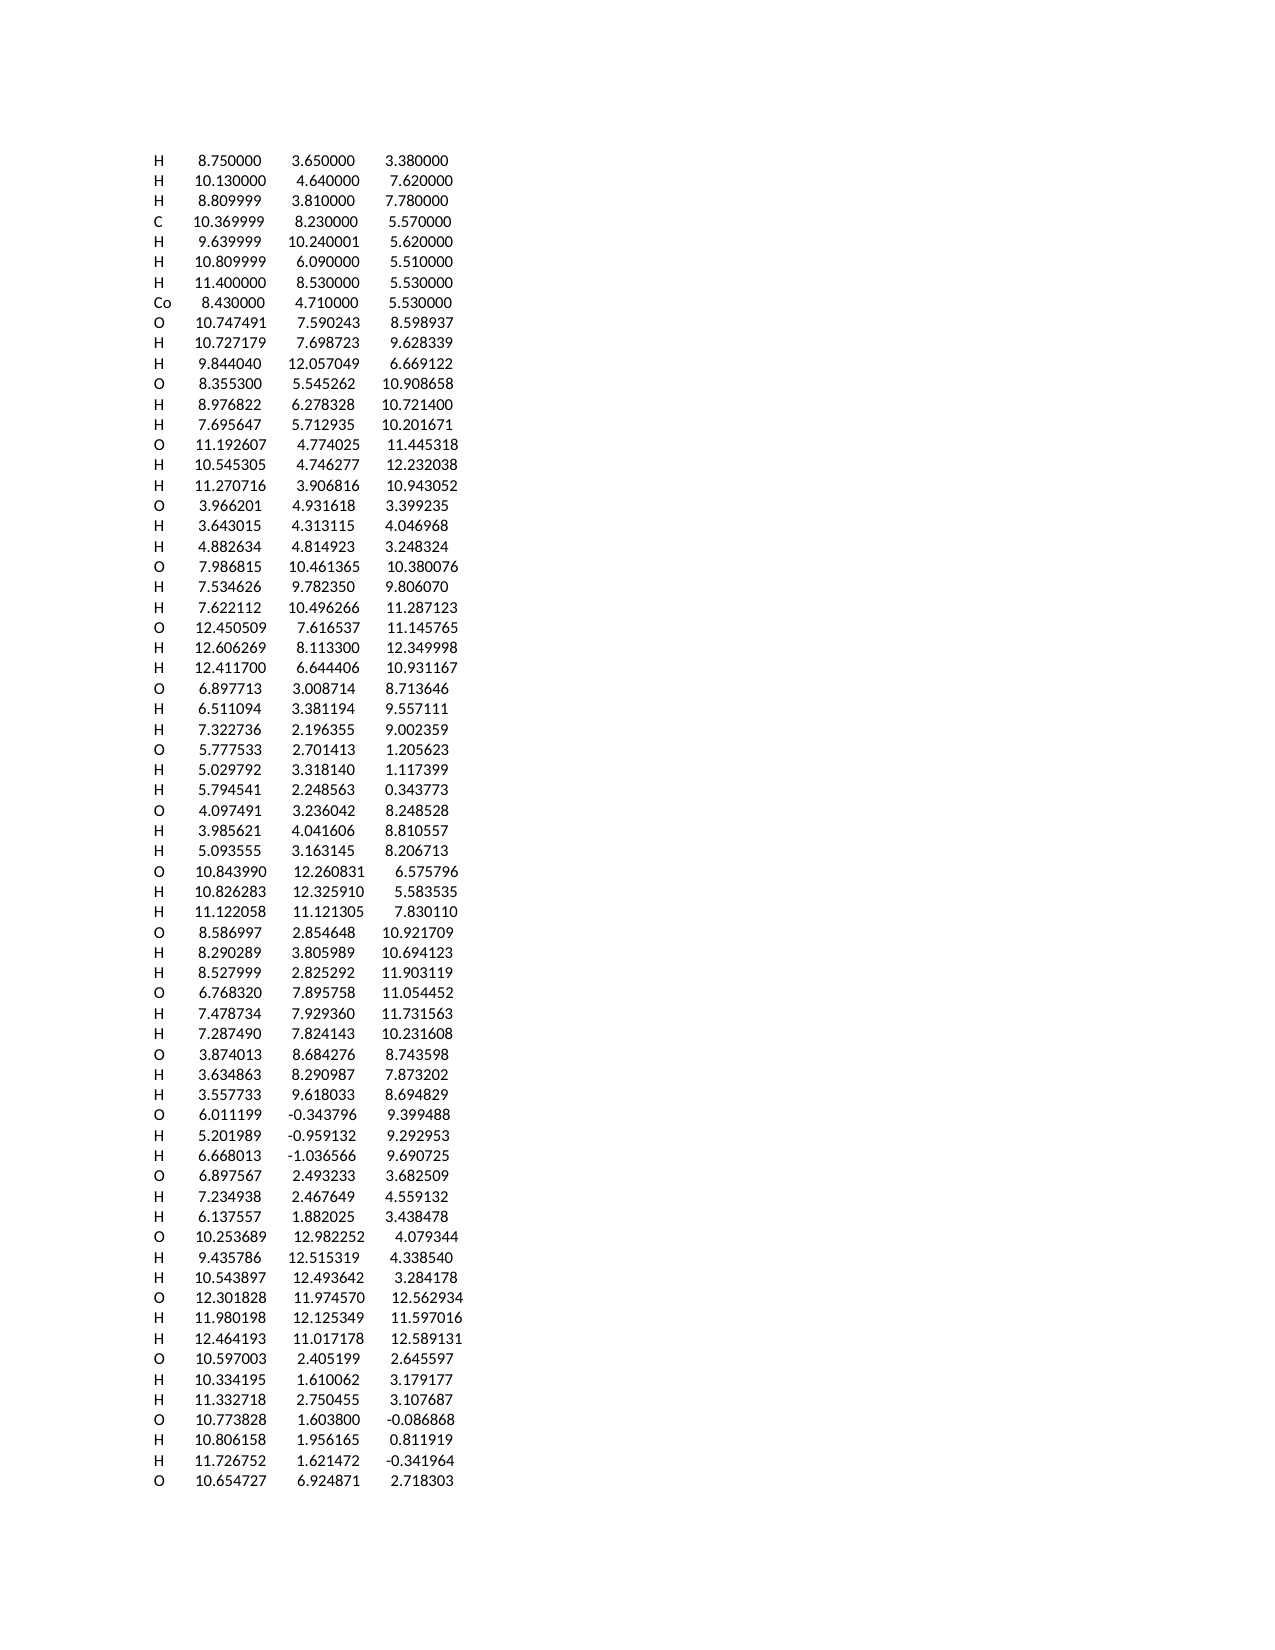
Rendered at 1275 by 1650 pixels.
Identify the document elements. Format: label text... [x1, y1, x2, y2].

text H 10.543897 12.493642 3.284178 [150, 1267, 1125, 1287]
text H 7.234938 2.467649 4.559132 [150, 1186, 1125, 1206]
text H 5.029792 3.318140 1.117399 [150, 759, 1125, 780]
text H 7.322736 2.196355 9.002359 [150, 719, 1125, 739]
text H 5.201989 -0.959132 9.292953 [150, 1125, 1125, 1145]
text O 3.966201 4.931618 3.399235 [150, 495, 1125, 516]
text H 7.695647 5.712935 10.201671 [150, 414, 1125, 434]
text H 10.130000 4.640000 7.620000 [150, 170, 1125, 191]
text H 7.534626 9.782350 9.806070 [150, 577, 1125, 597]
text H 9.844040 12.057049 6.669122 [150, 353, 1125, 373]
text H 12.411700 6.644406 10.931167 [150, 658, 1125, 678]
text H 9.435786 12.515319 4.338540 [150, 1247, 1125, 1267]
text H 8.750000 3.650000 3.380000 [150, 150, 1125, 170]
text Co 8.430000 4.710000 5.530000 [150, 292, 1125, 312]
text O 6.897567 2.493233 3.682509 [150, 1166, 1125, 1186]
text H 10.809999 6.090000 5.510000 [150, 252, 1125, 272]
text H 11.726752 1.621472 -0.341964 [150, 1450, 1125, 1470]
text H 11.332718 2.750455 3.107687 [150, 1389, 1125, 1409]
text H 8.809999 3.810000 7.780000 [150, 191, 1125, 211]
text H 3.634863 8.290987 7.873202 [150, 1064, 1125, 1084]
text C 10.369999 8.230000 5.570000 [150, 211, 1125, 231]
text H 6.137557 1.882025 3.438478 [150, 1206, 1125, 1227]
text O 3.874013 8.684276 8.743598 [150, 1044, 1125, 1064]
text O 10.843990 12.260831 6.575796 [150, 861, 1125, 881]
text H 4.882634 4.814923 3.248324 [150, 536, 1125, 556]
text H 11.980198 12.125349 11.597016 [150, 1308, 1125, 1328]
text H 7.622112 10.496266 11.287123 [150, 597, 1125, 617]
text O 10.747491 7.590243 8.598937 [150, 312, 1125, 333]
text H 5.093555 3.163145 8.206713 [150, 841, 1125, 861]
text H 9.639999 10.240001 5.620000 [150, 231, 1125, 252]
text H 7.478734 7.929360 11.731563 [150, 1003, 1125, 1023]
text H 12.606269 8.113300 12.349998 [150, 637, 1125, 658]
text H 5.794541 2.248563 0.343773 [150, 780, 1125, 800]
text O 10.654727 6.924871 2.718303 [150, 1470, 1125, 1491]
text O 6.897713 3.008714 8.713646 [150, 678, 1125, 698]
text O 12.450509 7.616537 11.145765 [150, 617, 1125, 637]
text H 10.334195 1.610062 3.179177 [150, 1369, 1125, 1389]
text H 11.400000 8.530000 5.530000 [150, 272, 1125, 292]
text O 7.986815 10.461365 10.380076 [150, 556, 1125, 577]
text O 8.586997 2.854648 10.921709 [150, 922, 1125, 942]
text H 6.668013 -1.036566 9.690725 [150, 1145, 1125, 1166]
text O 8.355300 5.545262 10.908658 [150, 373, 1125, 394]
text H 8.290289 3.805989 10.694123 [150, 942, 1125, 962]
text O 6.011199 -0.343796 9.399488 [150, 1105, 1125, 1125]
text H 11.122058 11.121305 7.830110 [150, 902, 1125, 922]
text O 5.777533 2.701413 1.205623 [150, 739, 1125, 759]
text H 11.270716 3.906816 10.943052 [150, 475, 1125, 495]
text H 8.976822 6.278328 10.721400 [150, 394, 1125, 414]
text O 10.597003 2.405199 2.645597 [150, 1348, 1125, 1369]
text O 10.773828 1.603800 -0.086868 [150, 1409, 1125, 1430]
text H 10.727179 7.698723 9.628339 [150, 333, 1125, 353]
text O 12.301828 11.974570 12.562934 [150, 1287, 1125, 1308]
text H 3.557733 9.618033 8.694829 [150, 1084, 1125, 1105]
text O 11.192607 4.774025 11.445318 [150, 434, 1125, 455]
text H 7.287490 7.824143 10.231608 [150, 1023, 1125, 1044]
text H 10.806158 1.956165 0.811919 [150, 1430, 1125, 1450]
text H 3.985621 4.041606 8.810557 [150, 820, 1125, 841]
text H 3.643015 4.313115 4.046968 [150, 516, 1125, 536]
text H 6.511094 3.381194 9.557111 [150, 698, 1125, 719]
text O 10.253689 12.982252 4.079344 [150, 1227, 1125, 1247]
text H 10.545305 4.746277 12.232038 [150, 455, 1125, 475]
text H 10.826283 12.325910 5.583535 [150, 881, 1125, 902]
text H 8.527999 2.825292 11.903119 [150, 962, 1125, 983]
text O 4.097491 3.236042 8.248528 [150, 800, 1125, 820]
text H 12.464193 11.017178 12.589131 [150, 1328, 1125, 1348]
text O 6.768320 7.895758 11.054452 [150, 983, 1125, 1003]
